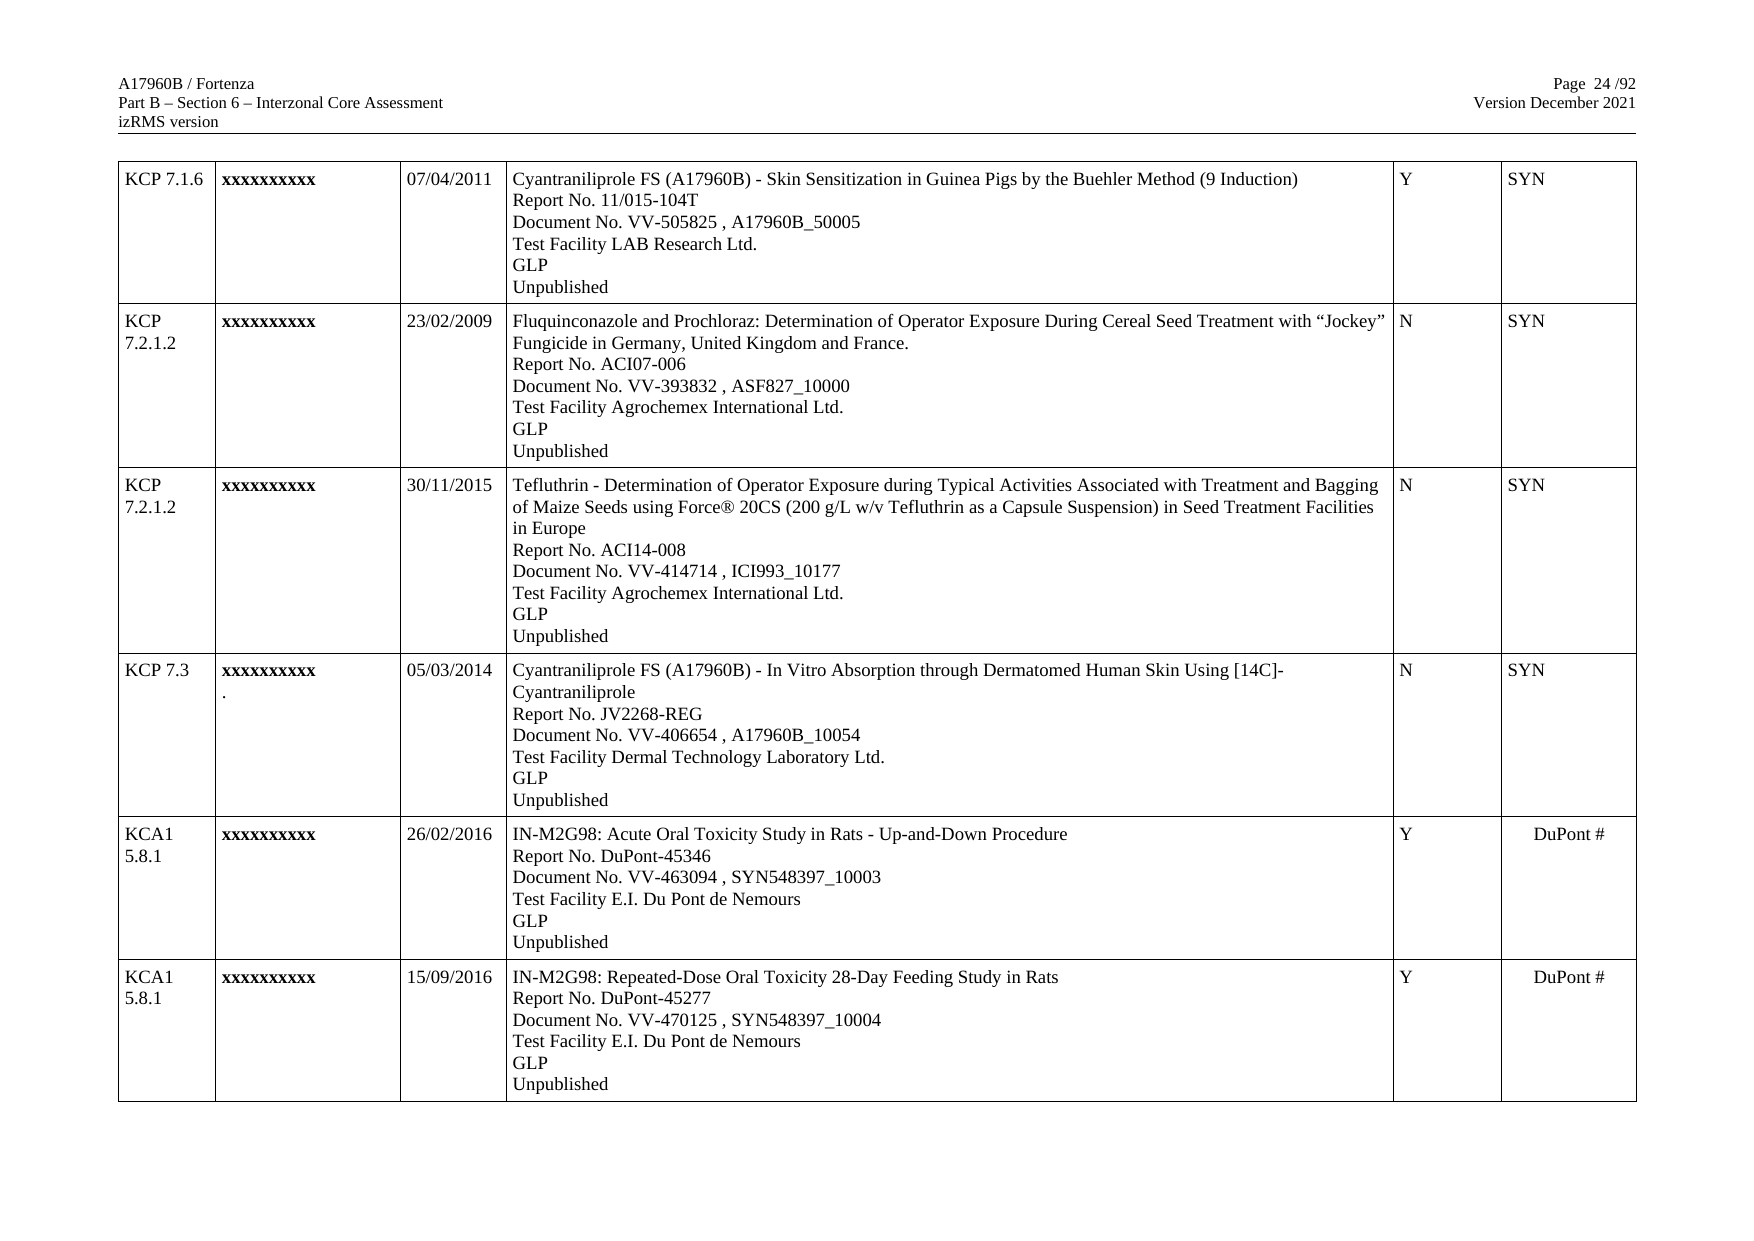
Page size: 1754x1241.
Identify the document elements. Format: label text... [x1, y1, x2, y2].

table_cell xxxxxxxxxx [216, 468, 400, 652]
table_cell SYN [1502, 304, 1636, 467]
table_cell xxxxxxxxxx [216, 304, 400, 467]
table_cell Y [1394, 162, 1501, 303]
table_cell SYN [1502, 162, 1636, 303]
table_cell KCP 7.3 [119, 654, 215, 816]
table_cell Tefluthrin - Determination of Operator Exposure during Typical Activities Associated with Treatment and Bagging of Maize Seeds using Force® 20CS (200 g/L w/v Tefluthrin as a Capsule Suspension) in Seed Treatment Facilities in Europe Report No. ACI14-008 Document No. VV-414714 , ICI993_10177 Test Facility Agrochemex International Ltd. GLP Unpublished [507, 468, 1393, 652]
table_cell KCP 7.2.1.2 [119, 304, 215, 467]
table_cell xxxxxxxxxx [216, 162, 400, 303]
table_cell 07/04/2011 [401, 162, 506, 303]
table_cell Y [1394, 817, 1501, 958]
table_cell xxxxxxxxxx [216, 817, 400, 958]
table_cell Cyantraniliprole FS (A17960B) - Skin Sensitization in Guinea Pigs by the Buehler Method (9 Induction) Report No. 11/015-104T Document No. VV-505825 , A17960B_50005 Test Facility LAB Research Ltd. GLP Unpublished [507, 162, 1393, 303]
table_cell SYN [1502, 468, 1636, 652]
table_cell Fluquinconazole and Prochloraz: Determination of Operator Exposure During Cereal Seed Treatment with “Jockey” Fungicide in Germany, United Kingdom and France. Report No. ACI07-006 Document No. VV-393832 , ASF827_10000 Test Facility Agrochemex International Ltd. GLP Unpublished [507, 304, 1393, 467]
table_cell IN-M2G98: Repeated-Dose Oral Toxicity 28-Day Feeding Study in Rats Report No. DuPont-45277 Document No. VV-470125 , SYN548397_10004 Test Facility E.I. Du Pont de Nemours GLP Unpublished [507, 960, 1393, 1101]
table_cell N [1394, 654, 1501, 816]
table_cell 15/09/2016 [401, 960, 506, 1101]
table_cell N [1394, 468, 1501, 652]
table_cell IN-M2G98: Acute Oral Toxicity Study in Rats - Up-and-Down Procedure Report No. DuPont-45346 Document No. VV-463094 , SYN548397_10003 Test Facility E.I. Du Pont de Nemours GLP Unpublished [507, 817, 1393, 958]
table_cell DuPont # [1502, 960, 1636, 1101]
table_cell N [1394, 304, 1501, 467]
table_cell Cyantraniliprole FS (A17960B) - In Vitro Absorption through Dermatomed Human Skin Using [14C]-Cyantraniliprole Report No. JV2268-REG Document No. VV-406654 , A17960B_10054 Test Facility Dermal Technology Laboratory Ltd. GLP Unpublished [507, 654, 1393, 816]
table_cell KCP 7.1.6 [119, 162, 215, 303]
table_cell xxxxxxxxxx . [216, 654, 400, 816]
table_cell 26/02/2016 [401, 817, 506, 958]
table_cell 05/03/2014 [401, 654, 506, 816]
table_cell 23/02/2009 [401, 304, 506, 467]
table_cell KCA1 5.8.1 [119, 960, 215, 1101]
table_cell Y [1394, 960, 1501, 1101]
table_cell xxxxxxxxxx [216, 960, 400, 1101]
table_cell 30/11/2015 [401, 468, 506, 652]
table_cell SYN [1502, 654, 1636, 816]
table_cell KCP 7.2.1.2 [119, 468, 215, 652]
table_cell DuPont # [1502, 817, 1636, 958]
table_cell KCA1 5.8.1 [119, 817, 215, 958]
